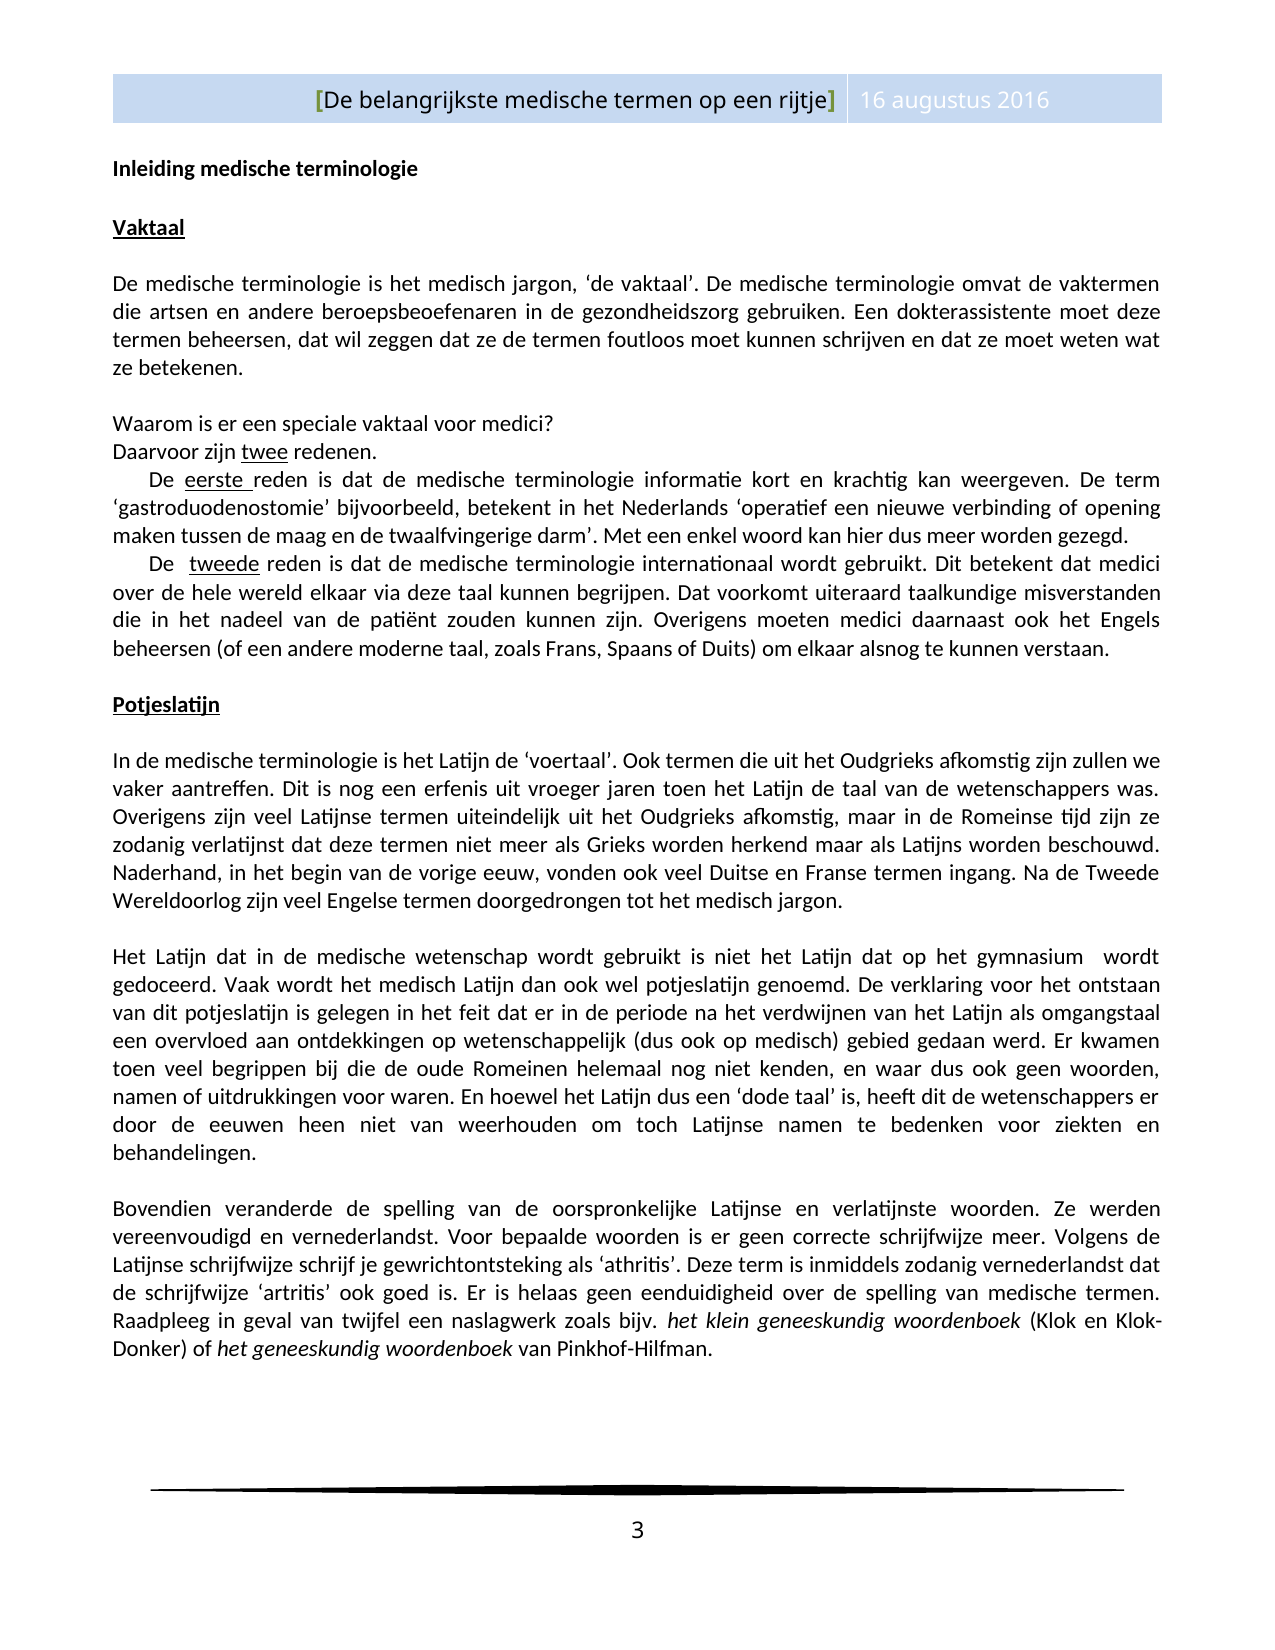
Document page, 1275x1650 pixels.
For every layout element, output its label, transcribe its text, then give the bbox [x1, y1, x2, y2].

text In de medische terminologie is het Latijn de ‘voertaal’. Ook termen die uit het Oudgrieks afkomstig zijn zullen we vaker aantreffen. Dit is nog een erfenis uit vroeger jaren toen het Latijn de taal van de wetenschappers was. Overigens zijn veel Latijnse termen uiteindelijk uit het Oudgrieks afkomstig, maar in de Romeinse tijd zijn ze zodanig verlatijnst dat deze termen niet meer als Grieks worden herkend maar als Latijns worden beschouwd. Naderhand, in het begin van de vorige eeuw, vonden ook veel Duitse en Franse termen ingang. Na de Tweede Wereldoorlog zijn veel Engelse termen doorgedrongen tot het medisch jargon. [112, 746, 1162, 914]
text Bovendien veranderde de spelling van de oorspronkelijke Latijnse en verlatijnste woorden. Ze werden vereenvoudigd en vernederlandst. Voor bepaalde woorden is er geen correcte schrijfwijze meer. Volgens de Latijnse schrijfwijze schrijf je gewrichtontsteking als ‘athritis’. Deze term is inmiddels zodanig vernederlandst dat de schrijfwijze ‘artritis’ ook goed is. Er is helaas geen eenduidigheid over de spelling van medische termen. Raadpleeg in geval van twijfel een naslagwerk zoals bijv. het klein geneeskundig woordenboek (Klok en Klok-Donker) of het geneeskundig woordenboek van Pinkhof-Hilfman. [112, 1194, 1162, 1362]
text Het Latijn dat in de medische wetenschap wordt gebruikt is niet het Latijn dat op het gymnasium wordt gedoceerd. Vaak wordt het medisch Latijn dan ook wel potjeslatijn genoemd. De verklaring voor het ontstaan van dit potjeslatijn is gelegen in het feit dat er in de periode na het verdwijnen van het Latijn als omgangstaal een overvloed aan ontdekkingen op wetenschappelijk (dus ook op medisch) gebied gedaan werd. Er kwamen toen veel begrippen bij die de oude Romeinen helemaal nog niet kenden, en waar dus ook geen woorden, namen of uitdrukkingen voor waren. En hoewel het Latijn dus een ‘dode taal’ is, heeft dit de wetenschappers er door de eeuwen heen niet van weerhouden om toch Latijnse namen te bedenken voor ziekten en behandelingen. [112, 942, 1162, 1166]
text De eerste reden is dat de medische terminologie informatie kort en krachtig kan weergeven. De term ‘gastroduodenostomie’ bijvoorbeeld, betekent in het Nederlands ‘operatief een nieuwe verbinding of opening maken tussen de maag en de twaalfvingerige darm’. Met een enkel woord kan hier dus meer worden gezegd. [112, 466, 1162, 549]
text Daarvoor zijn twee redenen. [112, 437, 1162, 466]
text De tweede reden is dat de medische terminologie internationaal wordt gebruikt. Dit betekent dat medici over de hele wereld elkaar via deze taal kunnen begrijpen. Dat voorkomt uiteraard taalkundige misverstanden die in het nadeel van de patiënt zouden kunnen zijn. Overigens moeten medici daarnaast ook het Engels beheersen (of een andere moderne taal, zoals Frans, Spaans of Duits) om elkaar alsnog te kunnen verstaan. [112, 549, 1162, 662]
text Waarom is er een speciale vaktaal voor medici? [112, 409, 1162, 437]
text Potjeslatijn [112, 690, 1162, 718]
text Inleiding medische terminologie [112, 154, 1162, 182]
text De medische terminologie is het medisch jargon, ‘de vaktaal’. De medische terminologie omvat de vaktermen die artsen en andere beroepsbeoefenaren in de gezondheidszorg gebruiken. Een dokterassistente moet deze termen beheersen, dat wil zeggen dat ze de termen foutloos moet kunnen schrijven en dat ze moet weten wat ze betekenen. [112, 269, 1162, 381]
text Vaktaal [112, 213, 1162, 241]
